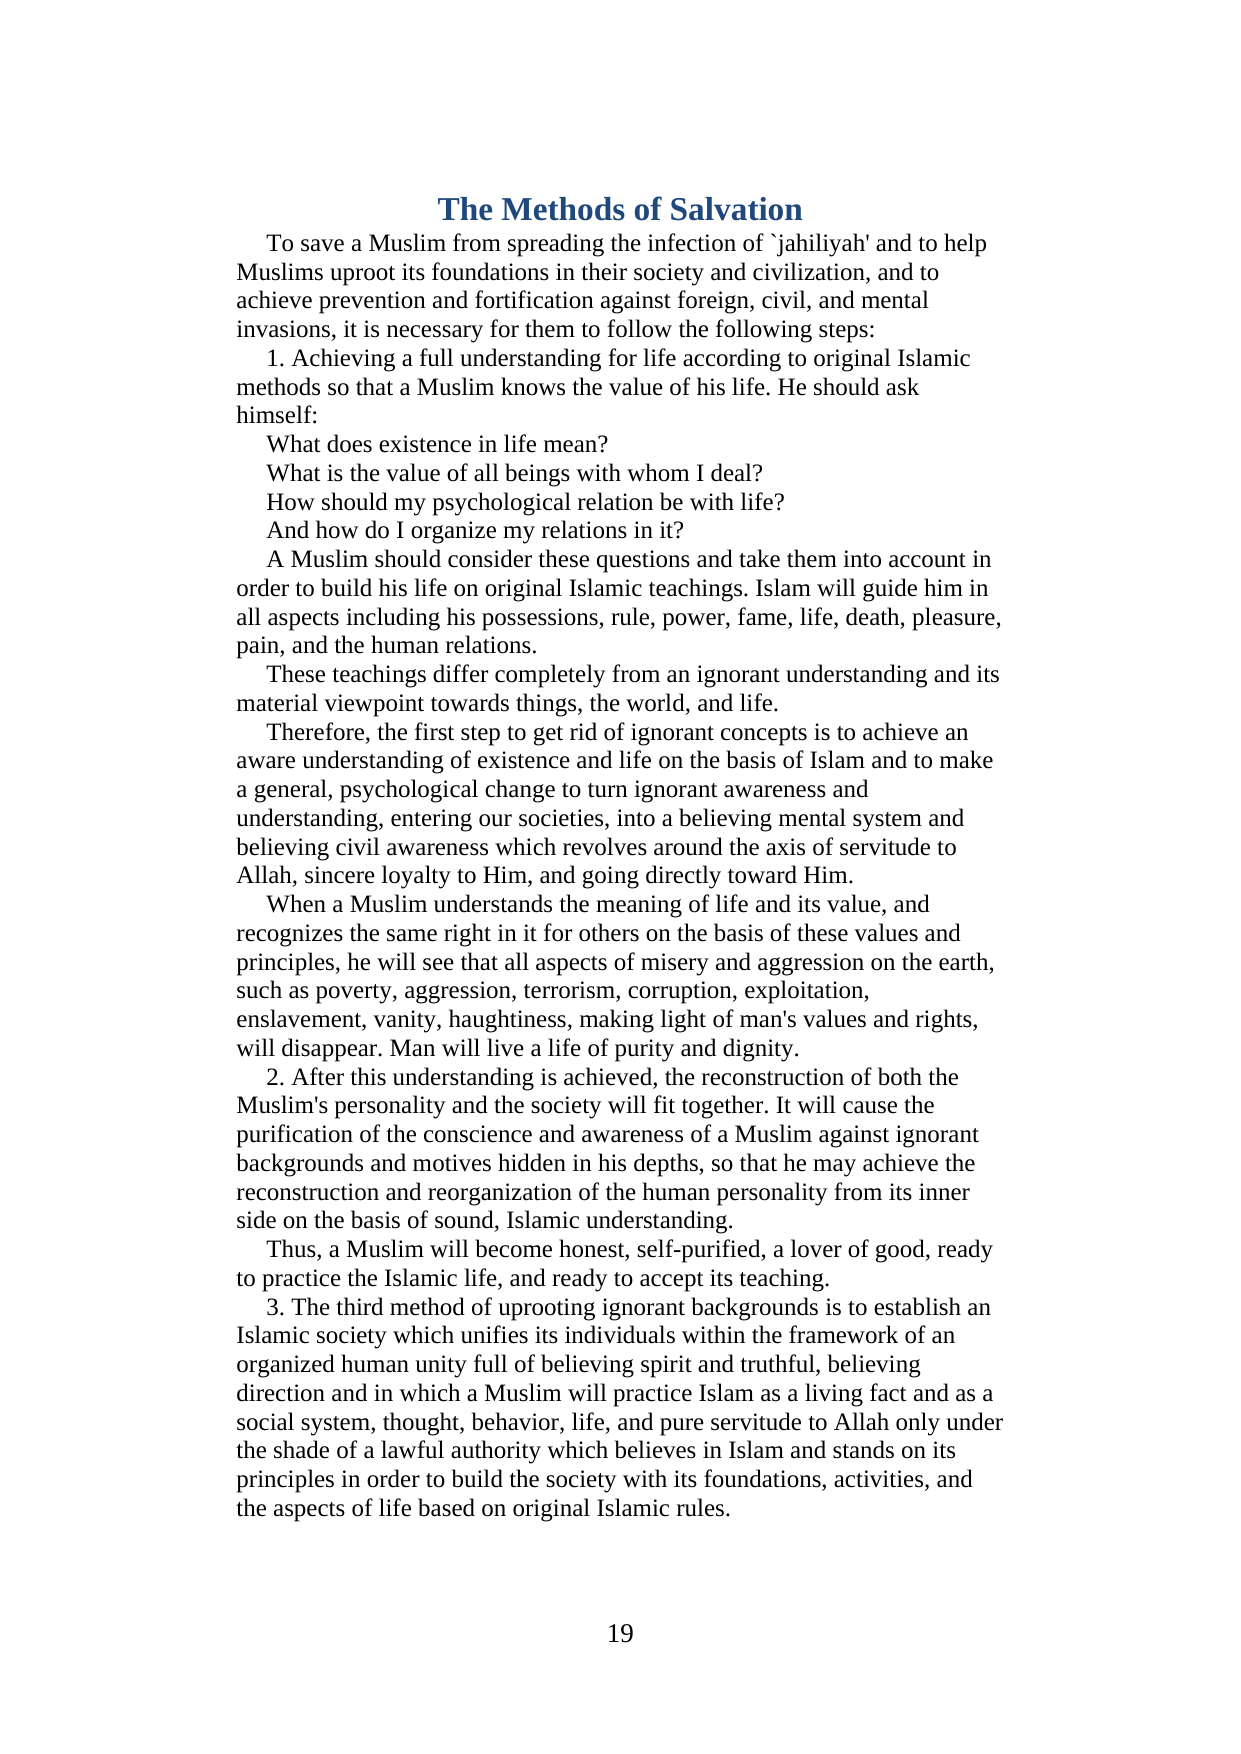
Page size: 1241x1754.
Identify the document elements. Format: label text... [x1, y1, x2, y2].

text 1. Achieving a full understanding for life according to original Islamic methods so that a Muslim knows the value of his life. He should ask himself: [236, 343, 1004, 429]
text And how do I organize my relations in it? [236, 516, 1004, 544]
subtitle The Methods of Salvation [236, 190, 1004, 228]
text How should my psychological relation be with life? [236, 487, 1004, 516]
text What does existence in life mean? [236, 429, 1004, 458]
text A Muslim should consider these questions and take them into account in order to build his life on original Islamic teachings. Islam will guide him in all aspects including his possessions, rule, power, fame, life, death, pleasure, pain, and the human relations. [236, 544, 1004, 659]
text 2. After this understanding is achieved, the reconstruction of both the Muslim's personality and the society will fit together. It will cause the purification of the conscience and awareness of a Muslim against ignorant backgrounds and motives hidden in his depths, so that he may achieve the reconstruction and reorganization of the human personality from its inner side on the basis of sound, Islamic understanding. [236, 1062, 1004, 1234]
text 3. The third method of uprooting ignorant backgrounds is to establish an Islamic society which unifies its individuals within the framework of an organized human unity full of believing spirit and truthful, believing direction and in which a Muslim will practice Islam as a living fact and as a social system, thought, behavior, life, and pure servitude to Allah only under the shade of a lawful authority which believes in Islam and stands on its principles in order to build the society with its foundations, activities, and the aspects of life based on original Islamic rules. [236, 1292, 1004, 1522]
text To save a Muslim from spreading the infection of `jahiliyah' and to help Muslims uproot its foundations in their society and civilization, and to achieve prevention and fortification against foreign, civil, and mental invasions, it is necessary for them to follow the following steps: [236, 228, 1004, 343]
text Therefore, the first step to get rid of ignorant concepts is to achieve an aware understanding of existence and life on the basis of Islam and to make a general, psychological change to turn ignorant awareness and understanding, entering our societies, into a believing mental system and believing civil awareness which revolves around the axis of servitude to Allah, sincere loyalty to Him, and going directly toward Him. [236, 717, 1004, 889]
text These teachings differ completely from an ignorant understanding and its material viewpoint towards things, the world, and life. [236, 659, 1004, 717]
text Thus, a Muslim will become honest, self-purified, a lover of good, ready to practice the Islamic life, and ready to accept its teaching. [236, 1234, 1004, 1292]
text When a Muslim understands the meaning of life and its value, and recognizes the same right in it for others on the basis of these values and principles, he will see that all aspects of misery and aggression on the earth, such as poverty, aggression, terrorism, corruption, exploitation, enslavement, vanity, haughtiness, making light of man's values and rights, will disappear. Man will live a life of purity and dignity. [236, 889, 1004, 1062]
text What is the value of all beings with whom I deal? [236, 458, 1004, 487]
